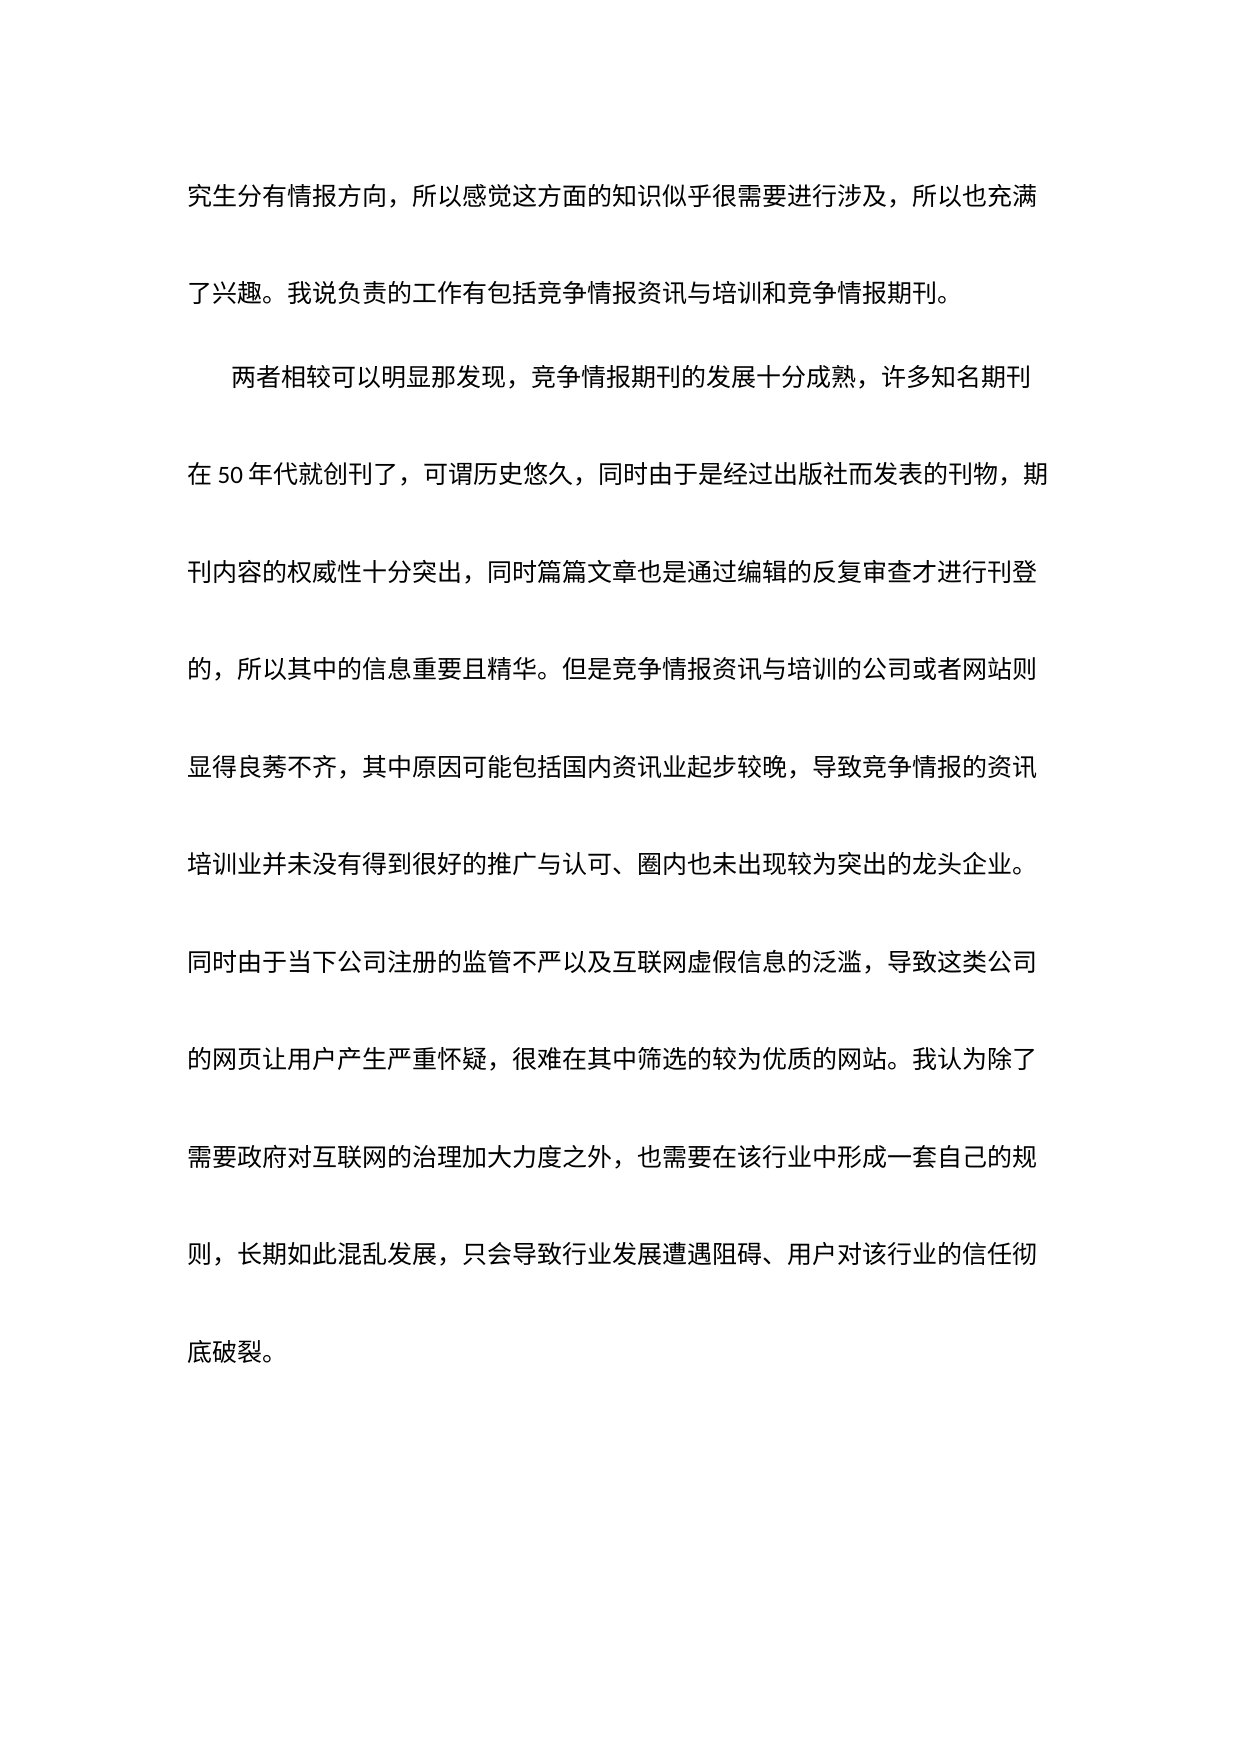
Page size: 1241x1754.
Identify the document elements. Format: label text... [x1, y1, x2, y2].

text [187, 162, 1053, 324]
text 两者相较可以明显那发现，竞争情报期刊的发展十分成熟，许多知名期刊在50年代就创刊了，可谓历史悠久，同时由于是经过出版社而发表的刊物，期刊内容的权威性十分突出，同时篇篇文章也是通过编辑的反复审查才进行刊登的，所以其中的信息重要且精华。但是竞争情报资讯与培训的公司或者网站则显得良莠不齐，其中原因可能包括国内资讯业起步较晚，导致竞争情报的资讯培训业并未没有得到很好的推广与认可、圈内也未出现较为突出的龙头企业。同时由于当下公司注册的监管不严以及互联网虚假信息的泛滥，导致这类公司的网页让用户产生严重怀疑，很难在其中筛选的较为优质的网站。我认为除了需要政府对互联网的治理加大力度之外，也需要在该行业中形成一套自己的规则，长期如此混乱发展，只会导致行业发展遭遇阻碍、用户对该行业的信任彻底破裂。 [187, 343, 1053, 1383]
